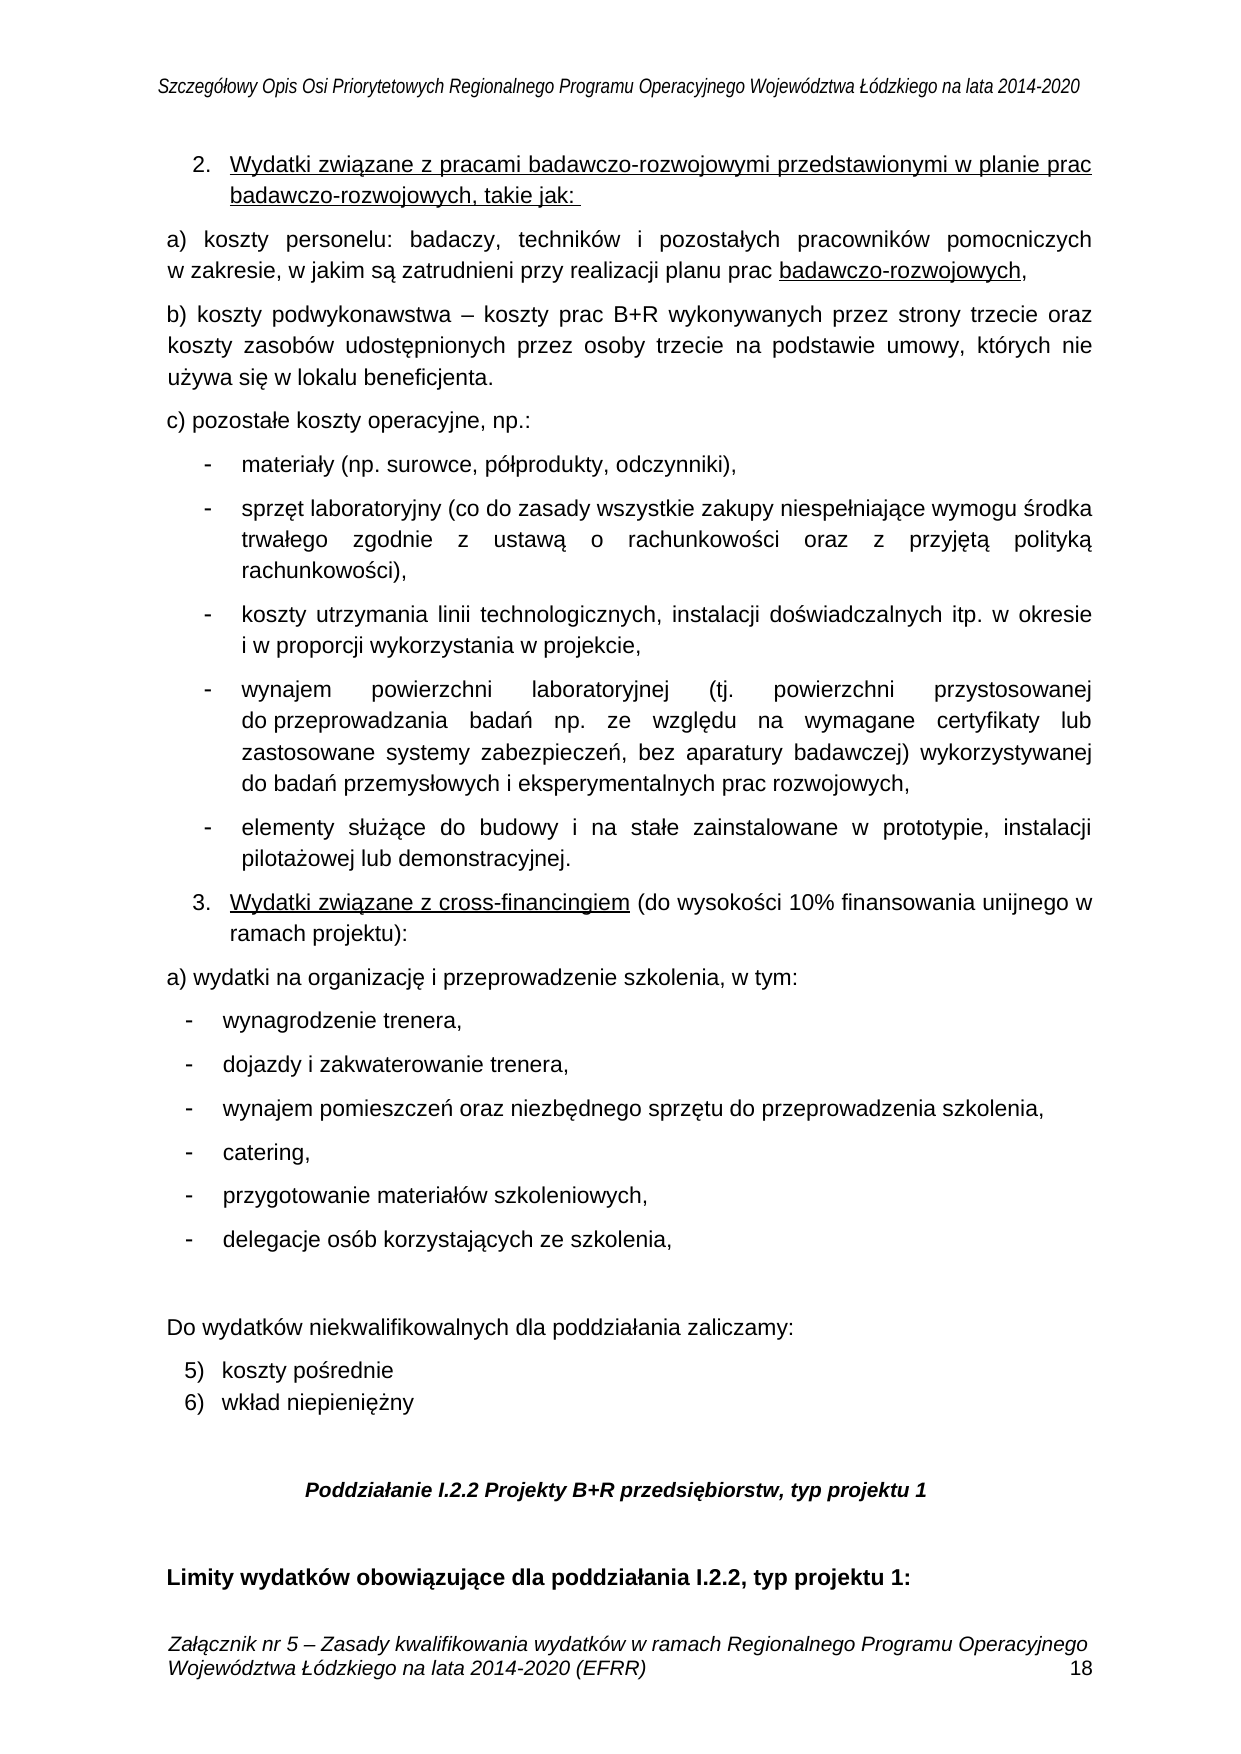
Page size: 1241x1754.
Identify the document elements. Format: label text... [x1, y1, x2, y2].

list wkład niepieniężny [184, 1385, 1086, 1416]
list wynajem powierzchni laboratoryjnej (tj. powierzchni przystosowanej do przeprowadzania badań np. ze względu na wymagane certyfikaty lub zastosowane systemy zabezpieczeń, bez aparatury badawczej) wykorzystywanej do badań przemysłowych i eksperymentalnych prac rozwojowych, [204, 673, 1092, 798]
list elementy służące do budowy i na stałe zainstalowane w prototypie, instalacji pilotażowej lub demonstracyjnej. [204, 810, 1092, 873]
list sprzęt laboratoryjny (co do zasady wszystkie zakupy niespełniające wymogu środka trwałego zgodnie z ustawą o rachunkowości oraz z przyjętą polityką rachunkowości), [204, 491, 1092, 585]
text Limity wydatków obowiązujące dla poddziałania I.2.2, typ projektu 1: [166, 1560, 1092, 1591]
list materiały (np. surowce, półprodukty, odczynniki), [204, 448, 1092, 479]
list Wydatki związane z cross-financingiem (do wysokości 10% finansowania unijnego w ramach projektu): [192, 885, 1092, 948]
subtitle Poddziałanie I.2.2 Projekty B+R przedsiębiorstw, typ projektu 1 [148, 1473, 1086, 1504]
text b) koszty podwykonawstwa – koszty prac B+R wykonywanych przez strony trzecie oraz koszty zasobów udostępnionych przez osoby trzecie na podstawie umowy, których nie używa się w lokalu beneficjenta. [166, 298, 1092, 391]
list wynajem pomieszczeń oraz niezbędnego sprzętu do przeprowadzenia szkolenia, [185, 1091, 1092, 1123]
list delegacje osób korzystających ze szkolenia, [185, 1223, 1092, 1254]
list dojazdy i zakwaterowanie trenera, [185, 1048, 1092, 1079]
list catering, [185, 1135, 1092, 1166]
list wynagrodzenie trenera, [185, 1004, 1092, 1035]
text a) wydatki na organizację i przeprowadzenie szkolenia, w tym: [166, 960, 1092, 991]
list Wydatki związane z pracami badawczo-rozwojowymi przedstawionymi w planie prac badawczo-rozwojowych, takie jak: [192, 148, 1092, 210]
list koszty utrzymania linii technologicznych, instalacji doświadczalnych itp. w okresie i w proporcji wykorzystania w projekcie, [204, 598, 1092, 660]
list przygotowanie materiałów szkoleniowych, [185, 1179, 1092, 1210]
list koszty pośrednie [184, 1354, 1086, 1385]
text c) pozostałe koszty operacyjne, np.: [166, 404, 1092, 435]
text a) koszty personelu: badaczy, techników i pozostałych pracowników pomocniczych w zakresie, w jakim są zatrudnieni przy realizacji planu prac badawczo-rozwojowych, [166, 223, 1092, 285]
text Do wydatków niekwalifikowalnych dla poddziałania zaliczamy: [166, 1310, 1092, 1341]
